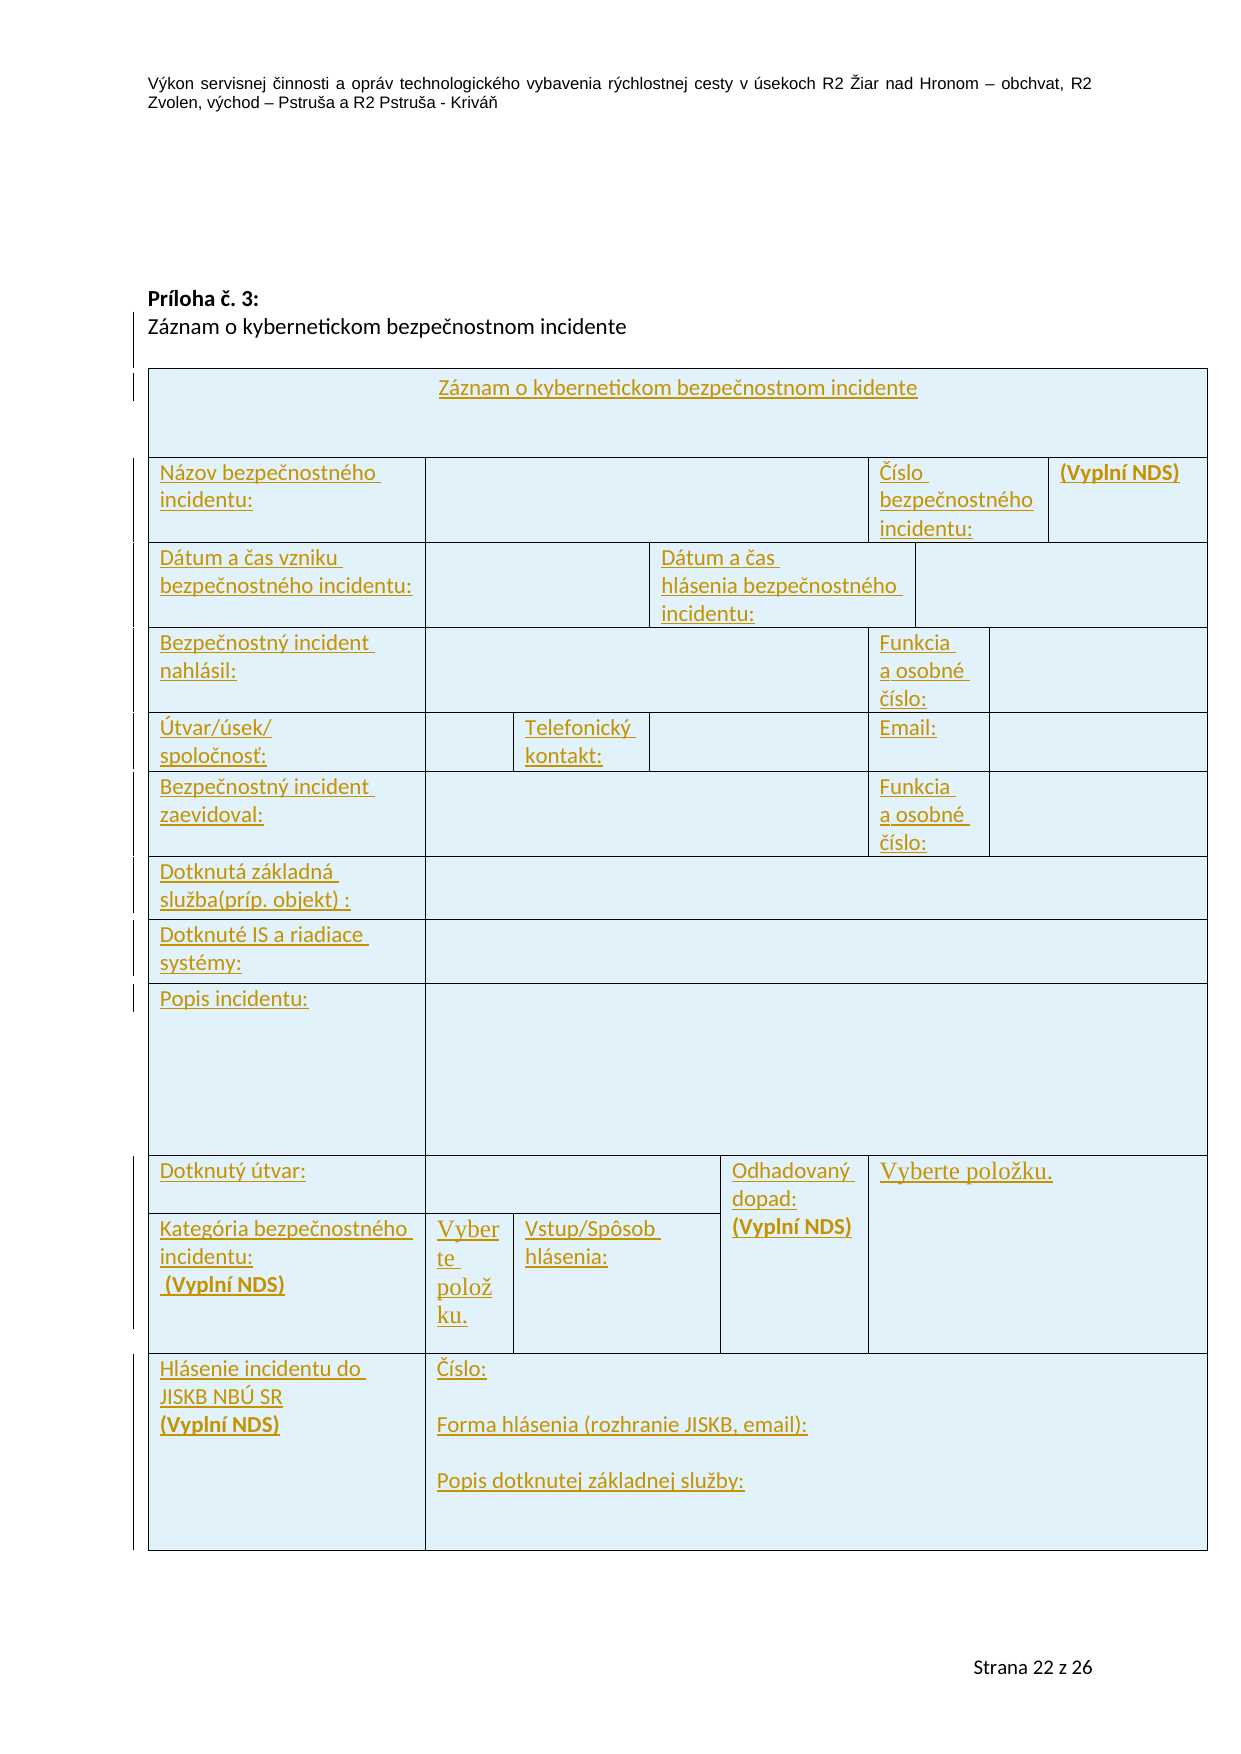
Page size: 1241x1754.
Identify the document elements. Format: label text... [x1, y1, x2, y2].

text Príloha č. 3: [148, 284, 1092, 312]
text Záznam o kybernetickom bezpečnostnom incidente [148, 312, 1092, 340]
